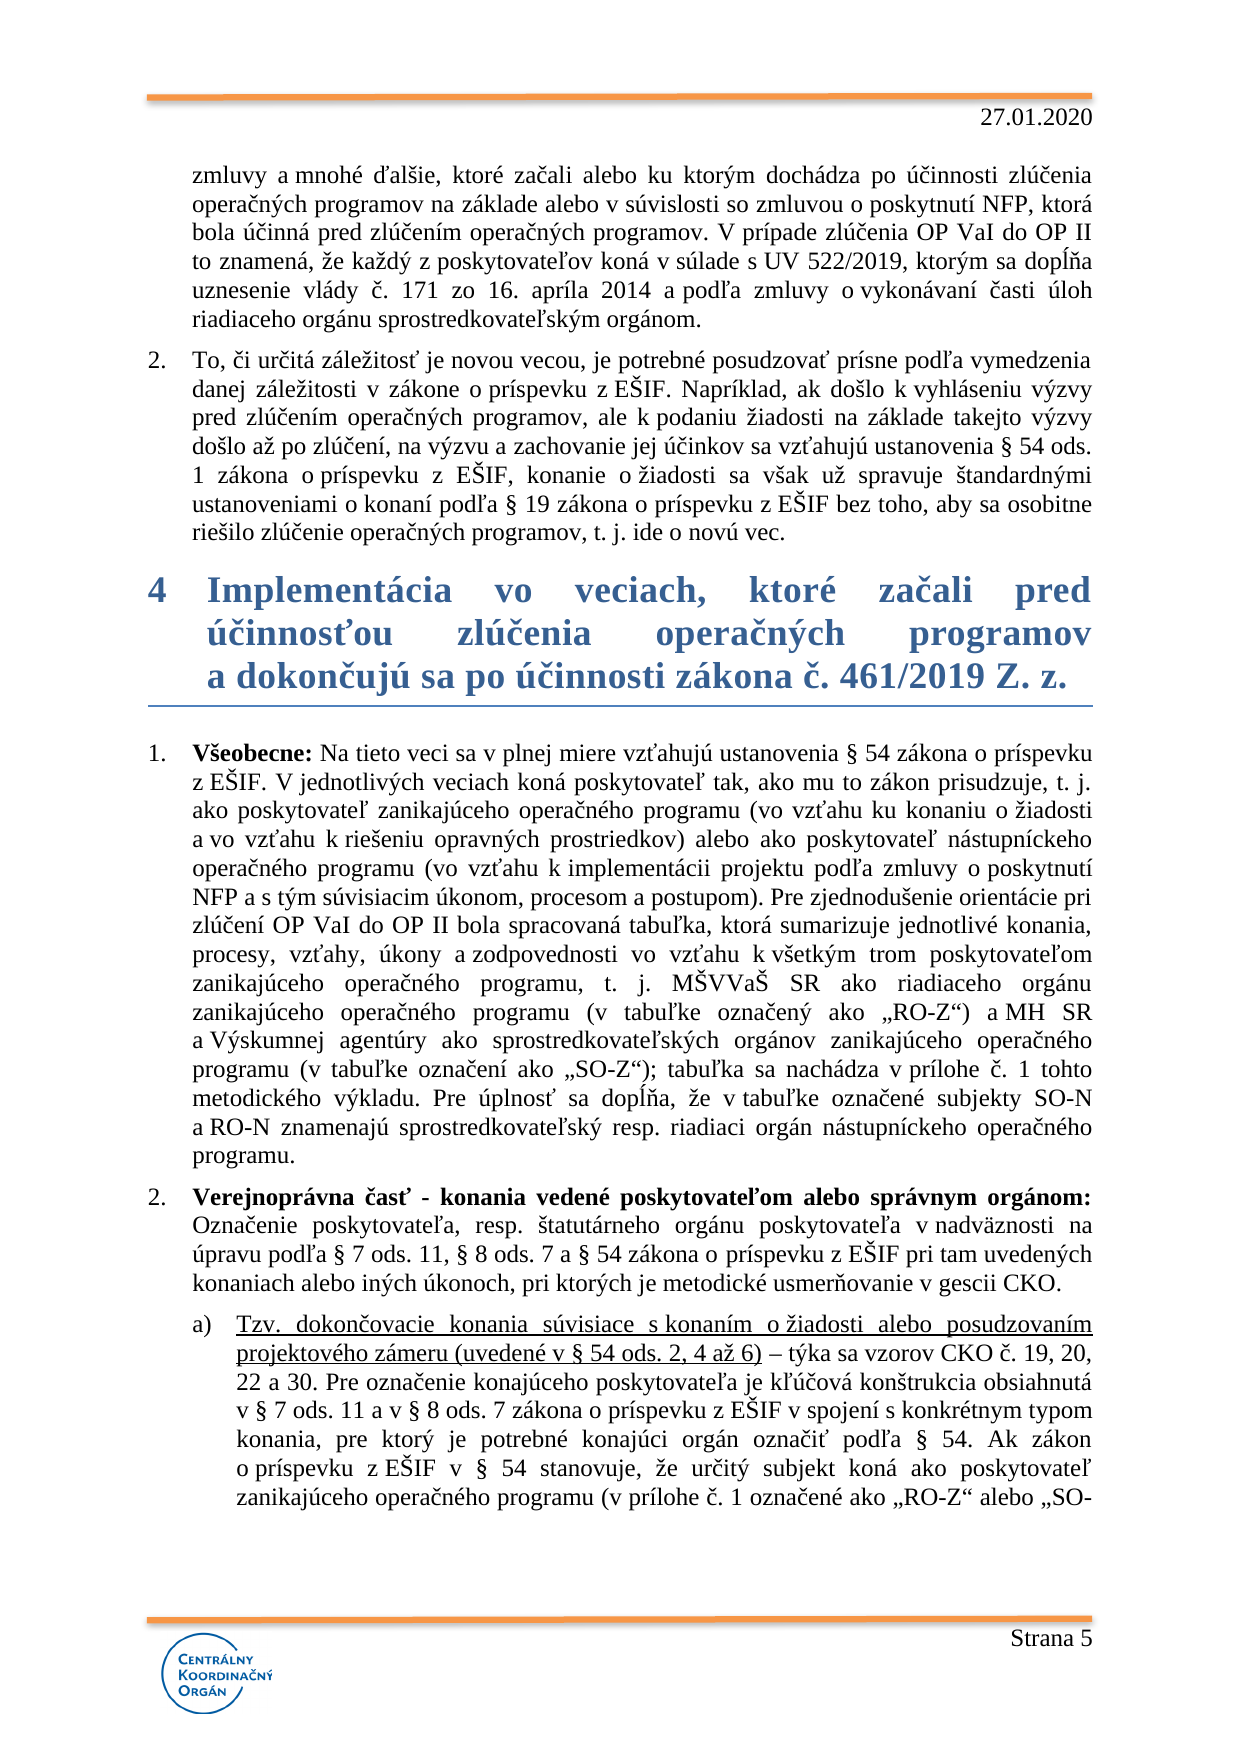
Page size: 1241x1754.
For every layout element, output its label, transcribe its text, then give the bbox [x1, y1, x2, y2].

list Verejnoprávna časť - konania vedené poskytovateľom alebo správnym orgánom: Označenie poskytovateľa, resp. štatutárneho orgánu poskytovateľa v nadväznosti na úpravu podľa § 7 ods. 11, § 8 ods. 7 a § 54 zákona o príspevku z EŠIF pri tam uvedených konaniach alebo iných úkonoch, pri ktorých je metodické usmerňovanie v gescii CKO. [148, 1182, 1093, 1297]
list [148, 160, 1093, 332]
picture [159, 1631, 272, 1713]
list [192, 1309, 1093, 1511]
list Všeobecne: Na tieto veci sa v plnej miere vzťahujú ustanovenia § 54 zákona o príspevku z EŠIF. V jednotlivých veciach koná poskytovateľ tak, ako mu to zákon prisudzuje, t. j. ako poskytovateľ zanikajúceho operačného programu (vo vzťahu ku konaniu o žiadosti a vo vzťahu k riešeniu opravných prostriedkov) alebo ako poskytovateľ nástupníckeho operačného programu (vo vzťahu k implementácii projektu podľa zmluvy o poskytnutí NFP a s tým súvisiacim úkonom, procesom a postupom). Pre zjednodušenie orientácie pri zlúčení OP VaI do OP II bola spracovaná tabuľka, ktorá sumarizuje jednotlivé konania, procesy, vzťahy, úkony a zodpovednosti vo vzťahu k všetkým trom poskytovateľom zanikajúceho operačného programu, t. j. MŠVVaŠ SR ako riadiaceho orgánu zanikajúceho operačného programu (v tabuľke označený ako „RO-Z“) a MH SR a Výskumnej agentúry ako sprostredkovateľských orgánov zanikajúceho operačného programu (v tabuľke označení ako „SO-Z“); tabuľka sa nachádza v prílohe č. 1 tohto metodického výkladu. Pre úplnosť sa dopĺňa, že v tabuľke označené subjekty SO-N a RO-N znamenajú sprostredkovateľský resp. riadiaci orgán nástupníckeho operačného programu. [148, 738, 1093, 1169]
text 4 Implementácia vo veciach, ktoré začali pred účinnosťou zlúčenia operačných programov a dokončujú sa po účinnosti zákona č. 461/2019 Z. z. [148, 567, 1093, 705]
list To, či určitá záležitosť je novou vecou, je potrebné posudzovať prísne podľa vymedzenia danej záležitosti v zákone o príspevku z EŠIF. Napríklad, ak došlo k vyhláseniu výzvy pred zlúčením operačných programov, ale k podaniu žiadosti na základe takejto výzvy došlo až po zlúčení, na výzvu a zachovanie jej účinkov sa vzťahujú ustanovenia § 54 ods. 1 zákona o príspevku z EŠIF, konanie o žiadosti sa však už spravuje štandardnými ustanoveniami o konaní podľa § 19 zákona o príspevku z EŠIF bez toho, aby sa osobitne riešilo zlúčenie operačných programov, t. j. ide o novú vec. [148, 345, 1093, 546]
